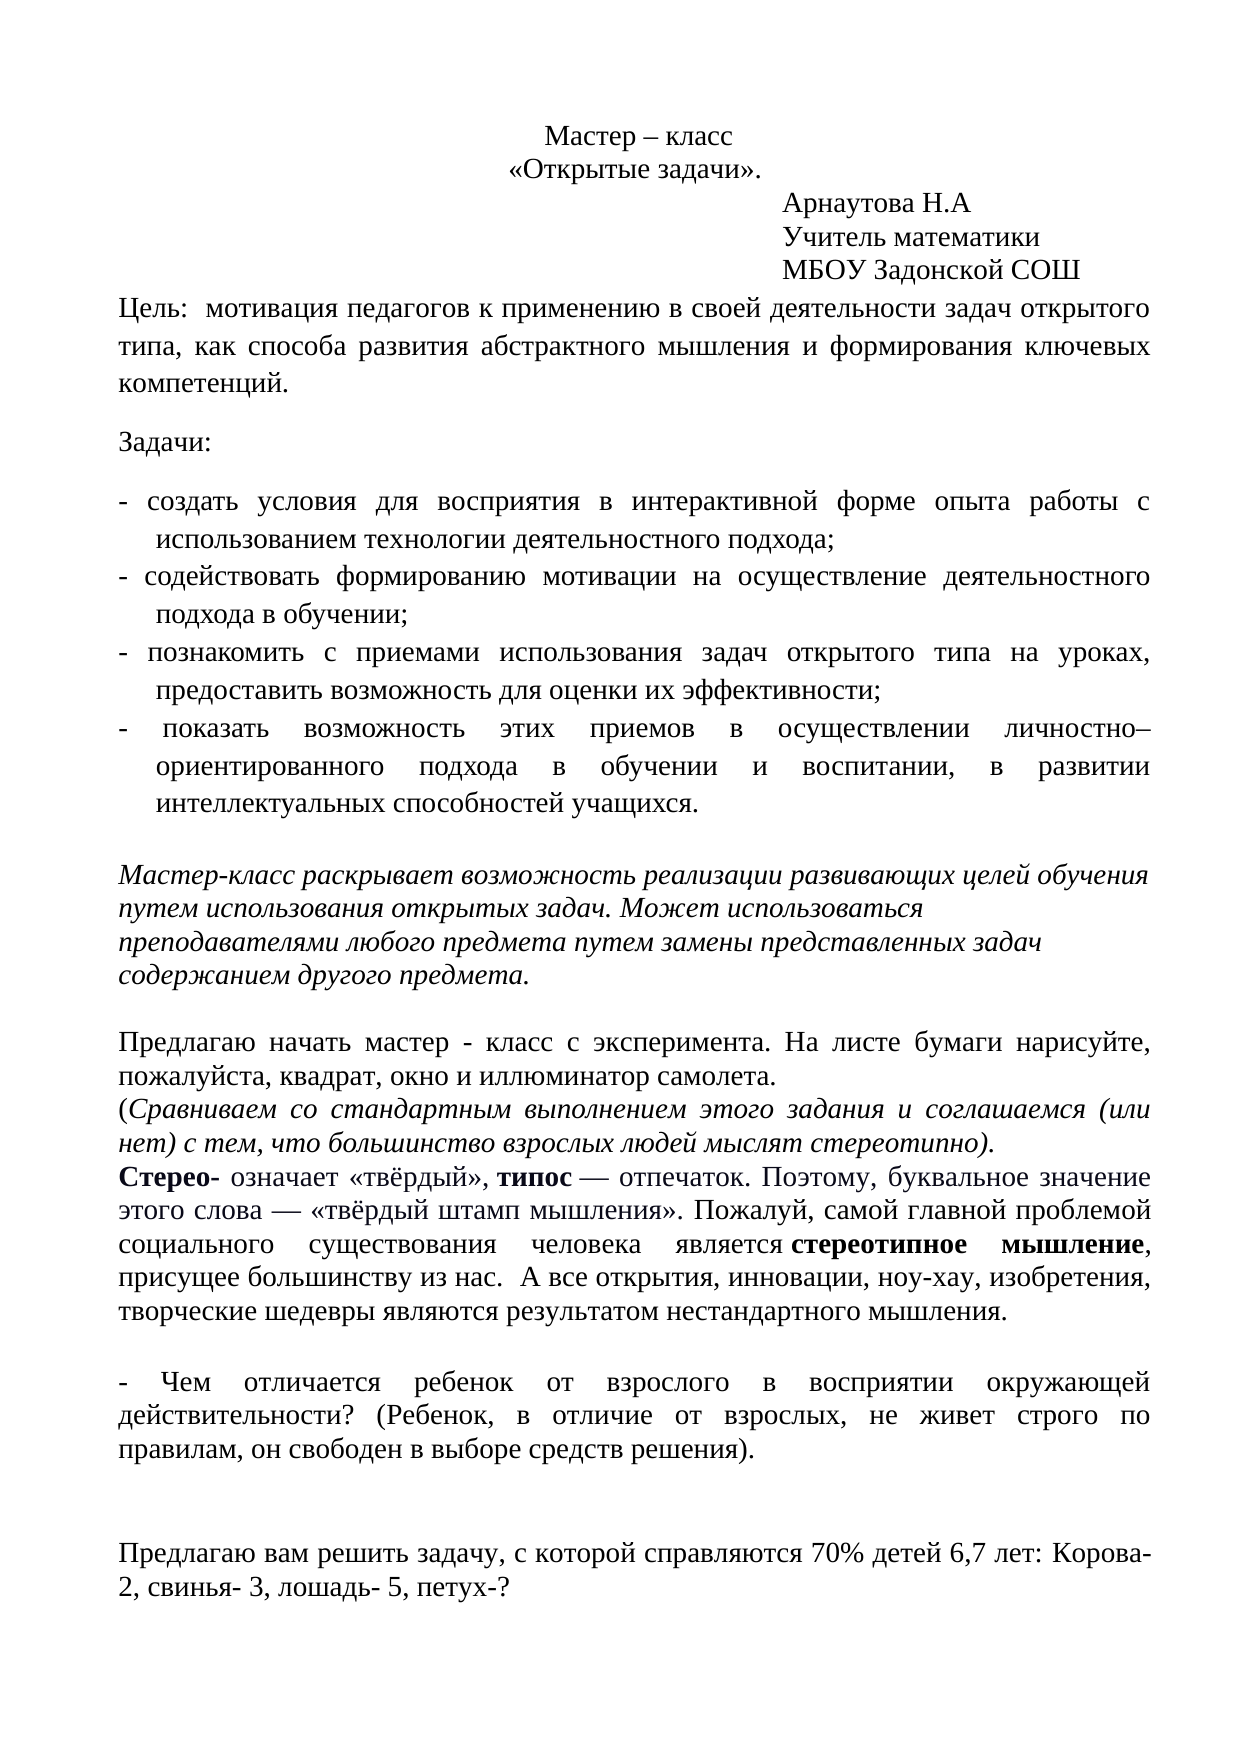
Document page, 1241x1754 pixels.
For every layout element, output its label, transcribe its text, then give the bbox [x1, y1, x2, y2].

text - Чем отличается ребенок от взрослого в восприятии окружающей действительности? (Ребенок, в отличие от взрослых, не живет строго по правилам, он свободен в выборе средств решения). [118, 1364, 1152, 1464]
text Стерео- означает «твёрдый», типос — отпечаток. Поэтому, буквальное значение этого слова — «твёрдый штамп мышления». Пожалуй, самой главной проблемой социального существования человека является стереотипное мышление, присущее большинству из нас. А все открытия, инновации, ноу-хау, изобретения, творческие шедевры являются результатом нестандартного мышления. [118, 1192, 1152, 1326]
text Мастер-класс раскрывает возможность реализации развивающих целей обучения путем использования открытых задач. Может использоваться преподавателями любого предмета путем замены представленных задач содержанием другого предмета. [118, 857, 1152, 991]
text Цель: мотивация педагогов к применению в своей деятельности задач открытого типа, как способа развития абстрактного мышления и формирования ключевых компетенций. [118, 290, 1152, 399]
text Предлагаю вам решить задачу, с которой справляются 70% детей 6,7 лет: Корова-2, свинья- 3, лошадь- 5, петух-? [118, 1536, 1152, 1603]
text - содействовать формированию мотивации на осуществление деятельностного подхода в обучении; [118, 558, 1152, 630]
text «Открытые задачи». [118, 152, 1152, 185]
text - показать возможность этих приемов в осуществлении личностно– ориентированного подхода в обучении и воспитании, в развитии интеллектуальных способностей учащихся. [118, 710, 1152, 819]
text Мастер – класс [118, 118, 1152, 152]
text МБОУ Задонской СОШ [782, 252, 1152, 286]
text - познакомить с приемами использования задач открытого типа на уроках, предоставить возможность для оценки их эффективности; [118, 634, 1152, 706]
text Предлагаю начать мастер - класс с эксперимента. На листе бумаги нарисуйте, пожалуйста, квадрат, окно и иллюминатор самолета. [118, 1024, 1152, 1092]
text (Сравниваем со стандартным выполнением этого задания и соглашаемся (или нет) с тем, что большинство взрослых людей мыслят стереотипно). [118, 1092, 1152, 1159]
text Учитель математики [782, 219, 1152, 252]
text - создать условия для восприятия в интерактивной форме опыта работы с использованием технологии деятельностного подхода; [118, 483, 1152, 554]
text Арнаутова Н.А [782, 185, 1152, 219]
text Задачи: [118, 424, 1152, 458]
